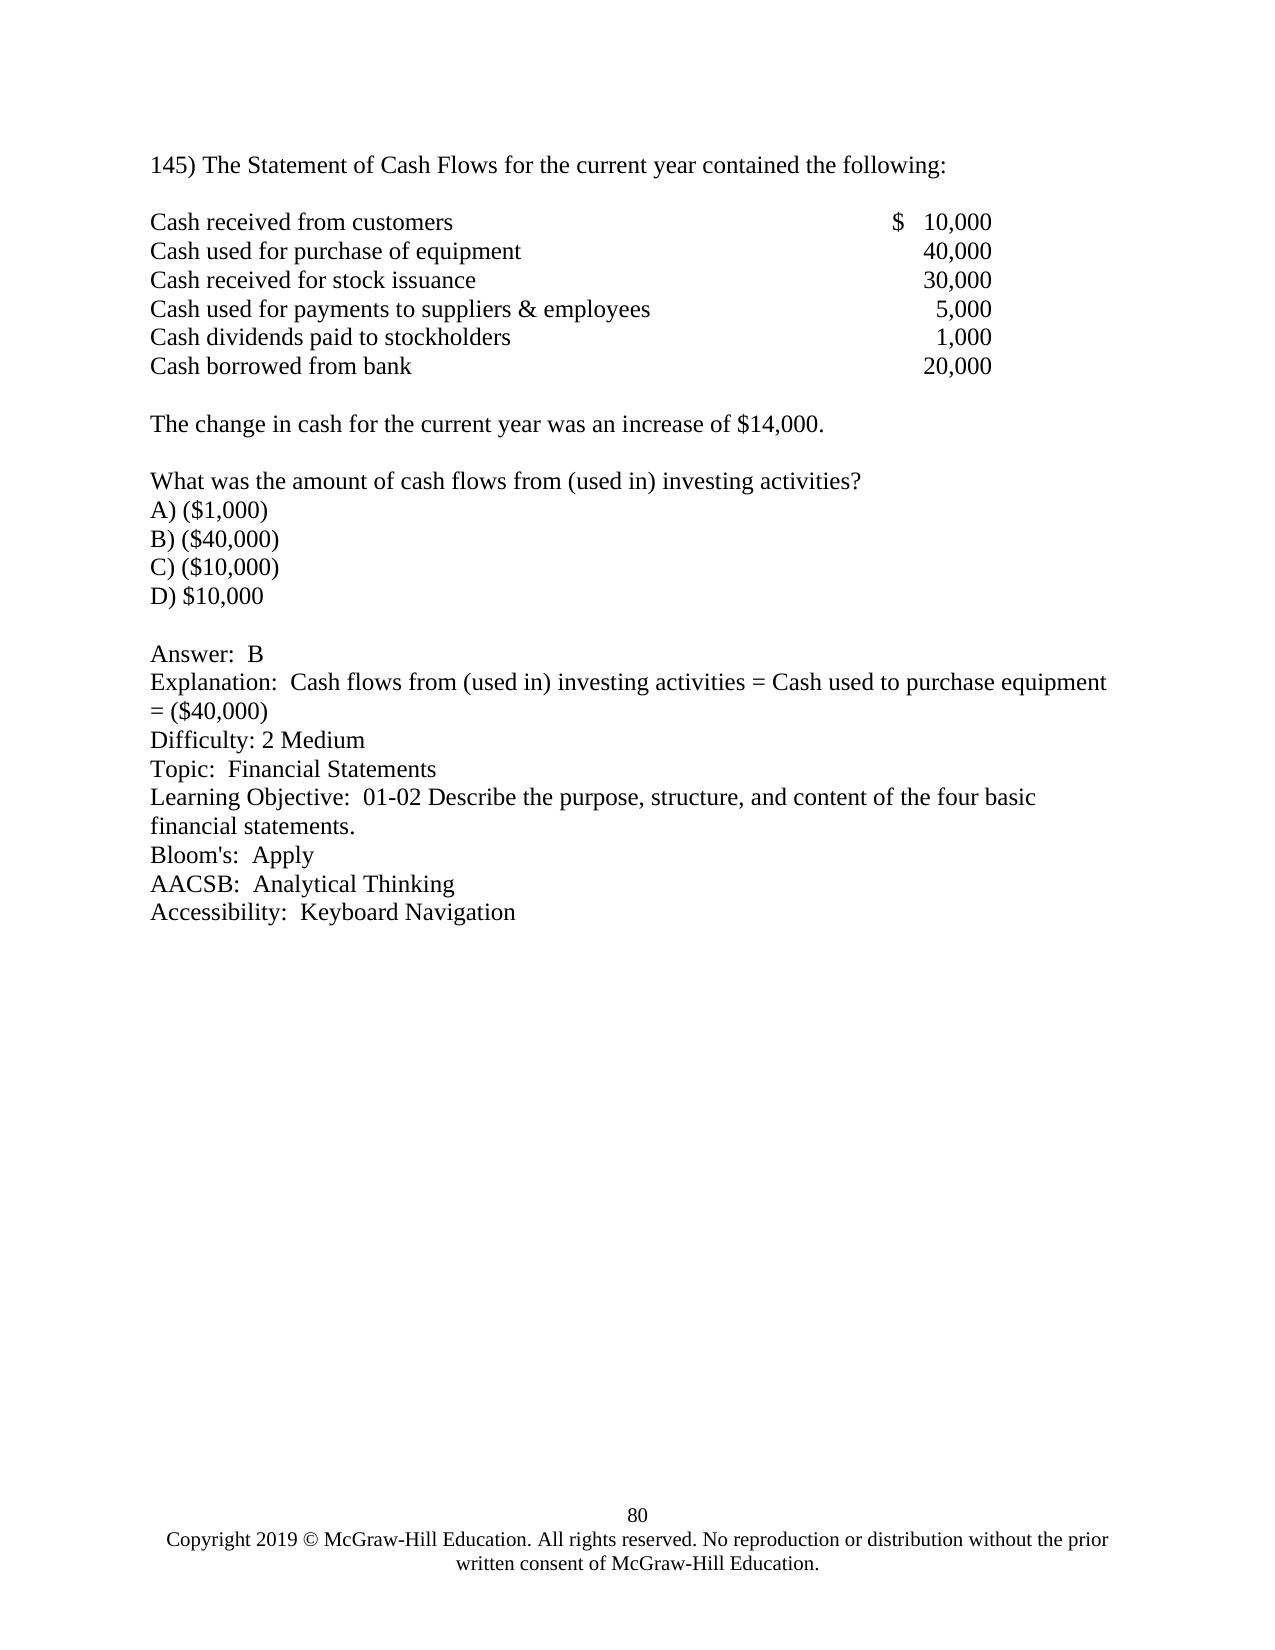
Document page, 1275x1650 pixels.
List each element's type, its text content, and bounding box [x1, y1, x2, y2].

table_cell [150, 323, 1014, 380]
text B) ($40,000) [150, 524, 1125, 552]
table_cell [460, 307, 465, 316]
text 145) The Statement of Cash Flows for the current year contained the following: [150, 150, 1125, 179]
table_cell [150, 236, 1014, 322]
text Difficulty: 2 Medium [150, 725, 1125, 754]
text What was the amount of cash flows from (used in) investing activities? [150, 466, 1125, 495]
text The change in cash for the current year was an increase of $14,000. [150, 409, 1125, 437]
text Answer: B [150, 639, 1125, 667]
text Topic: Financial Statements [150, 754, 1125, 782]
text Accessibility: Keyboard Navigation [150, 897, 1125, 926]
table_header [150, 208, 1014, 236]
text D) $10,000 [150, 581, 1125, 610]
text C) ($10,000) [150, 552, 1125, 581]
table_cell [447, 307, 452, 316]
text AACSB: Analytical Thinking [150, 869, 1125, 897]
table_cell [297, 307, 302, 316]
text Learning Objective: 01-02 Describe the purpose, structure, and content of the four basic financial statements. [150, 782, 1125, 840]
text = ($40,000) [150, 696, 1125, 725]
text A) ($1,000) [150, 495, 1125, 524]
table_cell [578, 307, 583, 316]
text Explanation: Cash flows from (used in) investing activities = Cash used to purchase equipment [150, 667, 1125, 696]
text Bloom's: Apply [150, 840, 1125, 869]
